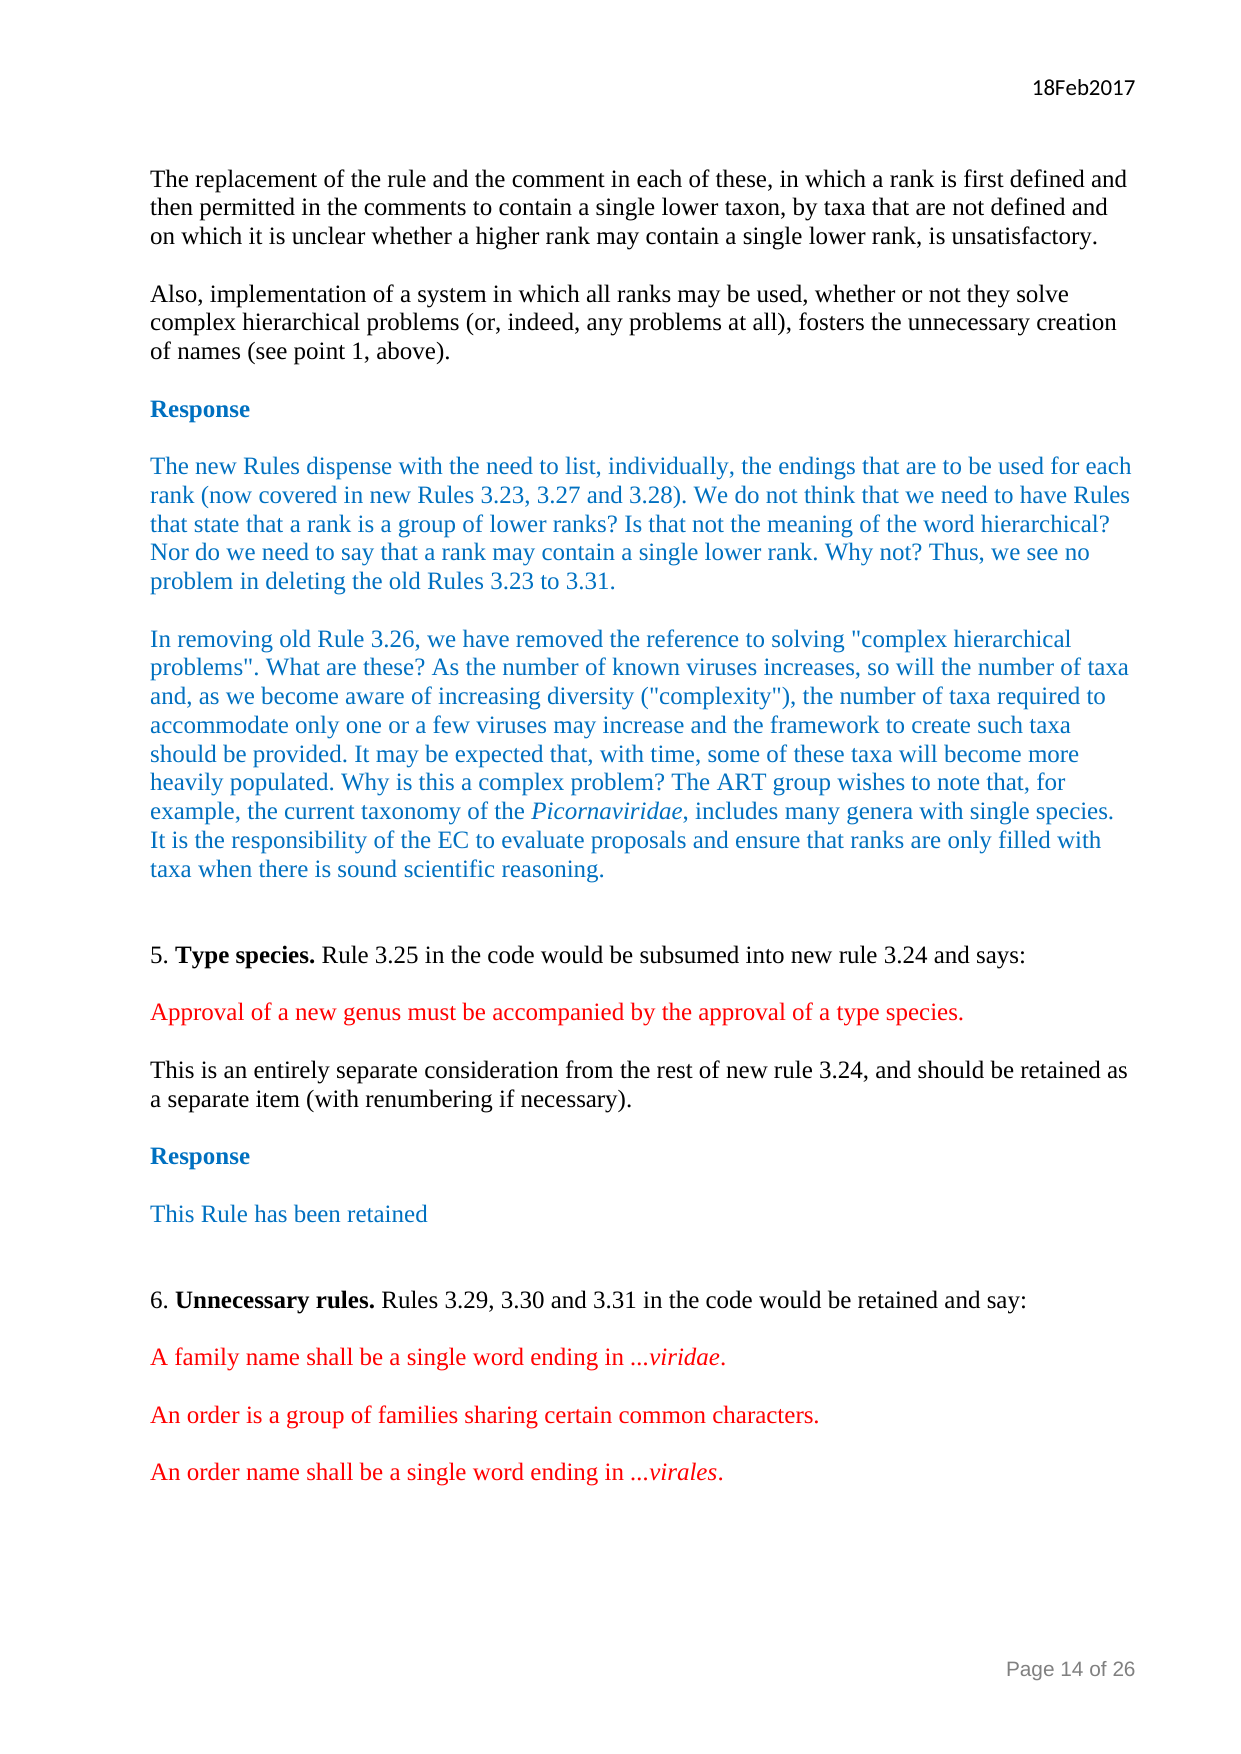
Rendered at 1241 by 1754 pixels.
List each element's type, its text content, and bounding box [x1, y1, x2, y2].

text In removing old Rule 3.26, we have removed the reference to solving "complex hierarchical problems". What are these? As the number of known viruses increases, so will the number of taxa and, as we become aware of increasing diversity ("complexity"), the number of taxa required to accommodate only one or a few viruses may increase and the framework to create such taxa should be provided. It may be expected that, with time, some of these taxa will become more heavily populated. Why is this a complex problem? The ART group wishes to note that, for example, the current taxonomy of the Picornaviridae, includes many genera with single species. It is the responsibility of the EC to evaluate proposals and ensure that ranks are only filled with taxa when there is sound scientific reasoning. [150, 624, 1135, 882]
text The replacement of the rule and the comment in each of these, in which a rank is first defined and then permitted in the comments to contain a single lower taxon, by taxa that are not defined and on which it is unclear whether a higher rank may contain a single lower rank, is unsatisfactory. [150, 164, 1135, 250]
text 5. Type species. Rule 3.25 in the code would be subsumed into new rule 3.24 and says: [150, 940, 1135, 969]
text An order name shall be a single word ending in ...virales. [150, 1457, 1135, 1486]
text Response [150, 394, 1135, 422]
text The new Rules dispense with the need to list, individually, the endings that are to be used for each rank (now covered in new Rules 3.23, 3.27 and 3.28). We do not think that we need to have Rules that state that a rank is a group of lower ranks? Is that not the meaning of the word hierarchical? Nor do we need to say that a rank may contain a single lower rank. Why not? Thus, we see no problem in deleting the old Rules 3.23 to 3.31. [150, 451, 1135, 595]
text A family name shall be a single word ending in ...viridae. [150, 1342, 1135, 1371]
text Also, implementation of a system in which all ranks may be used, whether or not they solve complex hierarchical problems (or, indeed, any problems at all), fosters the unnecessary creation of names (see point 1, above). [150, 279, 1135, 365]
text This is an entirely separate consideration from the rest of new rule 3.24, and should be retained as a separate item (with renumbering if necessary). [150, 1055, 1135, 1112]
text Approval of a new genus must be accompanied by the approval of a type species. [150, 997, 1135, 1026]
text An order is a group of families sharing certain common characters. [150, 1400, 1135, 1429]
text This Rule has been retained [150, 1199, 1135, 1227]
text 6. Unnecessary rules. Rules 3.29, 3.30 and 3.31 in the code would be retained and say: [150, 1285, 1135, 1314]
text Response [150, 1141, 1135, 1170]
